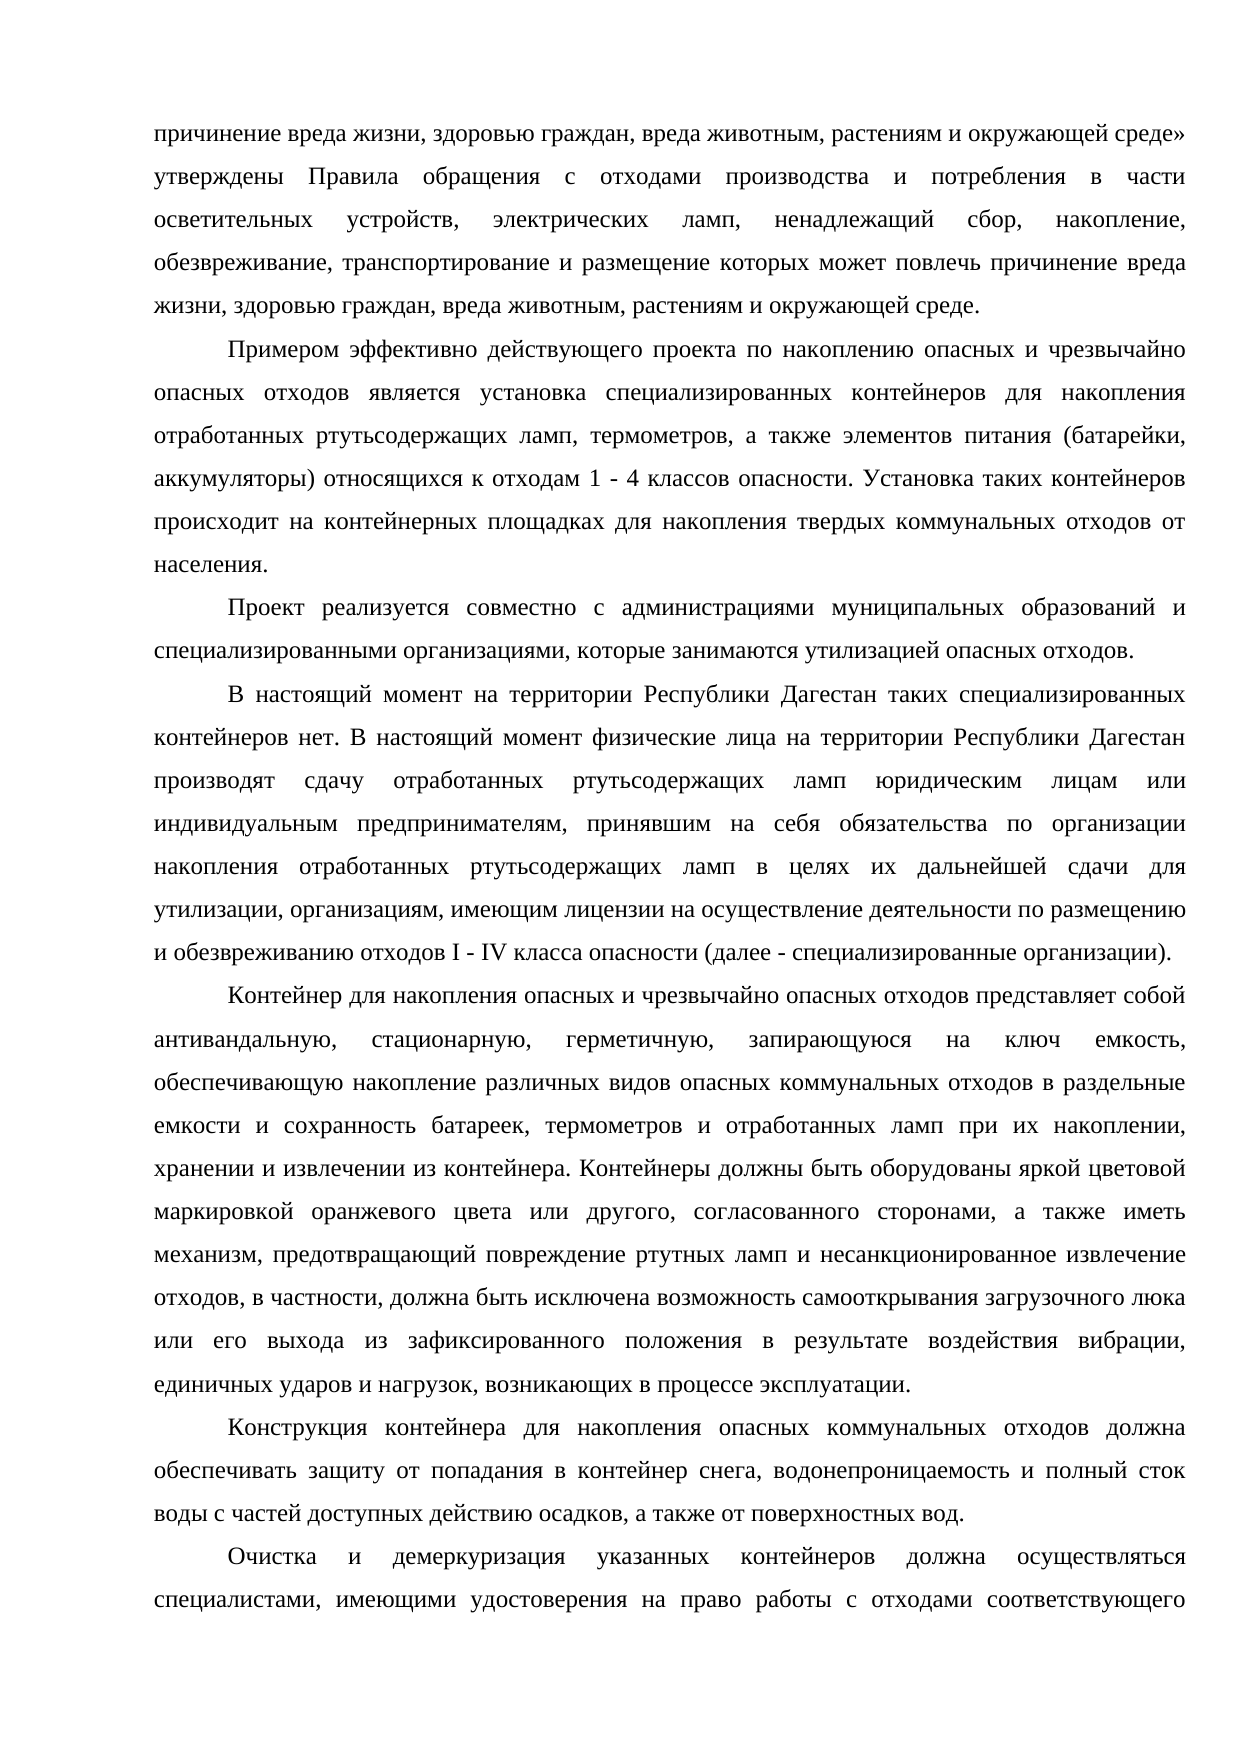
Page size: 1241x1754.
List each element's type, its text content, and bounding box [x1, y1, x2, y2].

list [154, 1541, 1187, 1613]
list Контейнер для накопления опасных и чрезвычайно опасных отходов представляет собой антивандальную, стационарную, герметичную, запирающуюся на ключ емкость, обеспечивающую накопление различных видов опасных коммунальных отходов в раздельные емкости и сохранность батареек, термометров и отработанных ламп при их накоплении, хранении и извлечении из контейнера. Контейнеры должны быть оборудованы яркой цветовой маркировкой оранжевого цвета или другого, согласованного сторонами, а также иметь механизм, предотвращающий повреждение ртутных ламп и несанкционированное извлечение отходов, в частности, должна быть исключена возможность самооткрывания загрузочного люка или его выхода из зафиксированного положения в результате воздействия вибрации, единичных ударов и нагрузок, возникающих в процессе эксплуатации. [154, 981, 1187, 1397]
list Конструкция контейнера для накопления опасных коммунальных отходов должна обеспечивать защиту от попадания в контейнер снега, водонепроницаемость и полный сток воды с частей доступных действию осадков, а также от поверхностных вод. [154, 1412, 1187, 1527]
list Примером эффективно действующего проекта по накоплению опасных и чрезвычайно опасных отходов является установка специализированных контейнеров для накопления отработанных ртутьсодержащих ламп, термометров, а также элементов питания (батарейки, аккумуляторы) относящихся к отходам 1 - 4 классов опасности. Установка таких контейнеров происходит на контейнерных площадках для накопления твердых коммунальных отходов от населения. [154, 334, 1187, 578]
list В настоящий момент на территории Республики Дагестан таких специализированных контейнеров нет. В настоящий момент физические лица на территории Республики Дагестан производят сдачу отработанных ртутьсодержащих ламп юридическим лицам или индивидуальным предпринимателям, принявшим на себя обязательства по организации накопления отработанных ртутьсодержащих ламп в целях их дальнейшей сдачи для утилизации, организациям, имеющим лицензии на осуществление деятельности по размещению и обезвреживанию отходов I - IV класса опасности (далее - специализированные организации). [154, 679, 1187, 966]
list Проект реализуется совместно с администрациями муниципальных образований и специализированными организациями, которые занимаются утилизацией опасных отходов. [154, 592, 1187, 664]
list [154, 118, 1187, 319]
